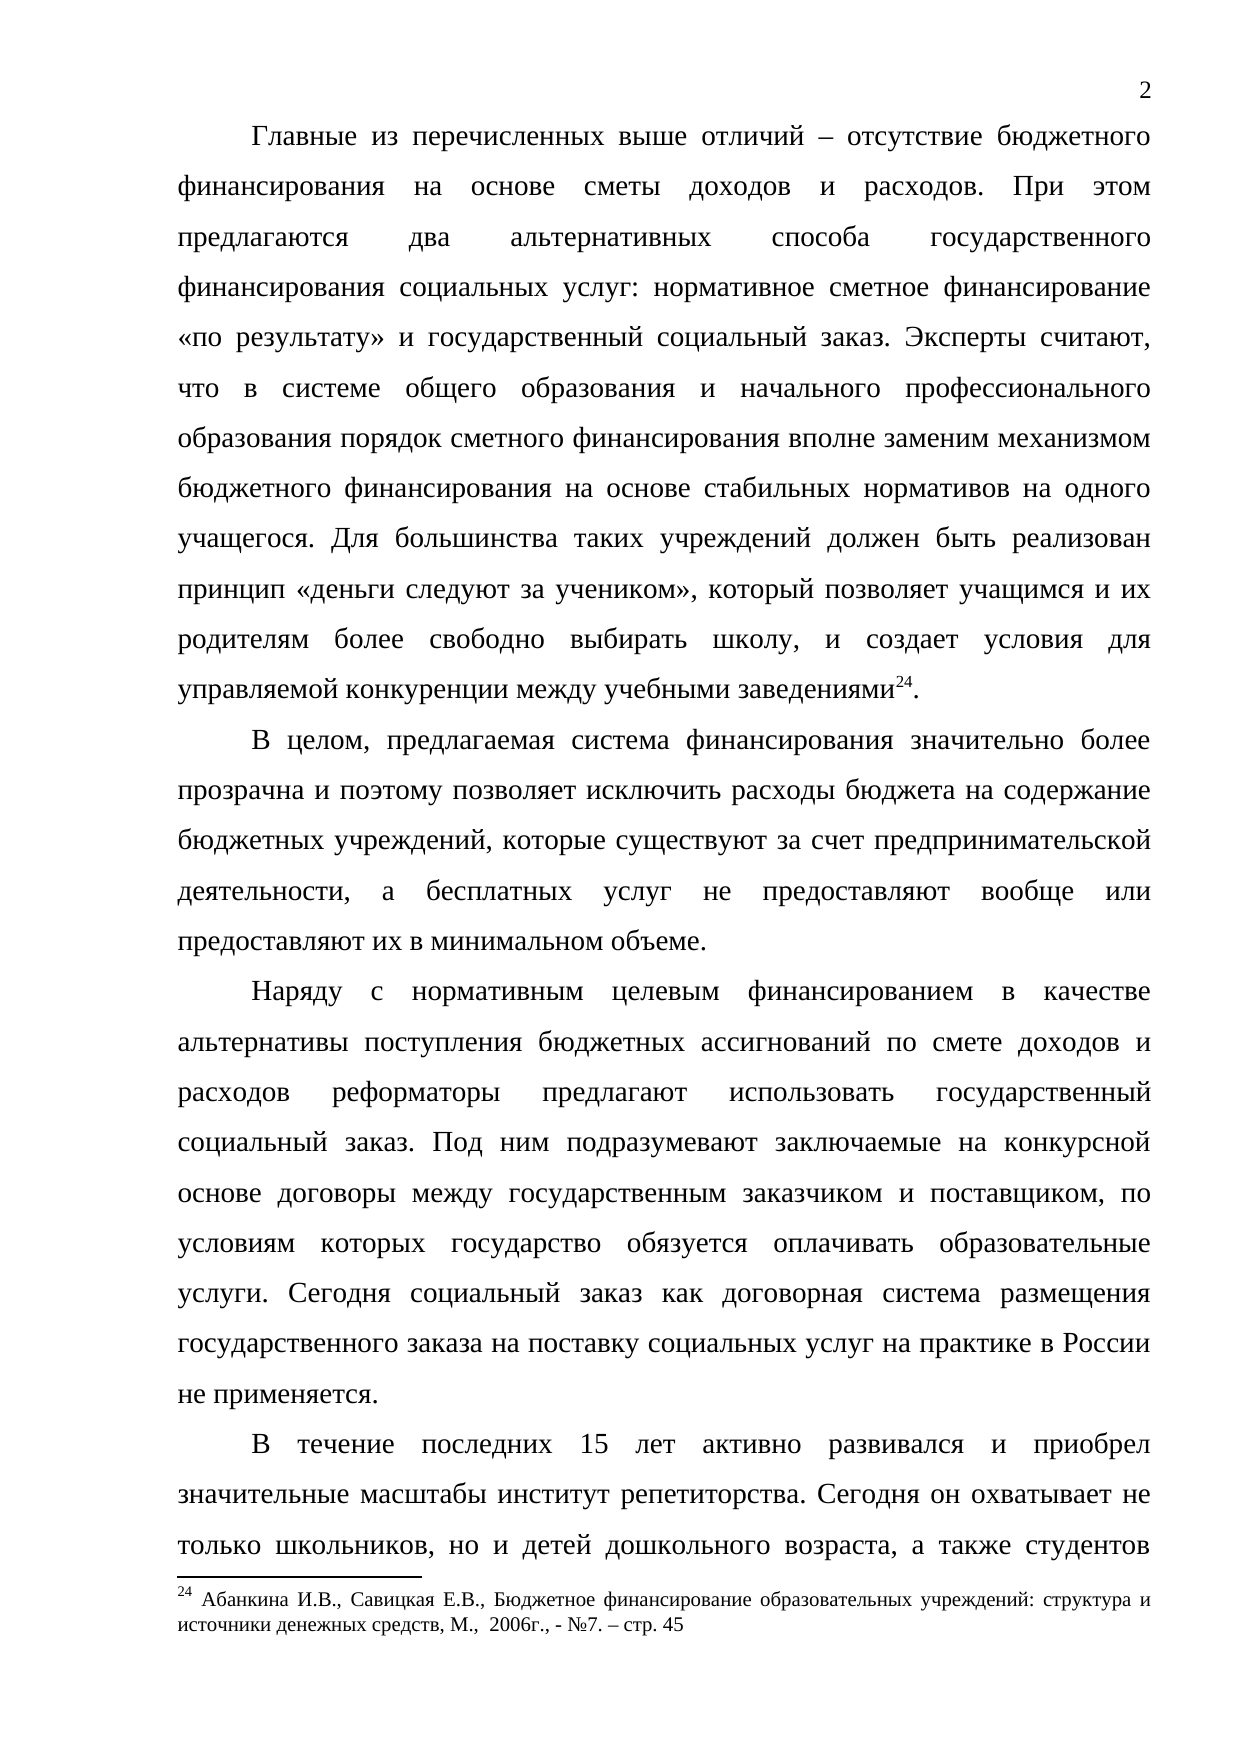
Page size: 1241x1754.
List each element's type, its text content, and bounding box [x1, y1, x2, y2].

text В целом, предлагаемая система финансирования значительно более прозрачна и поэтому позволяет исключить расходы бюджета на содержание бюджетных учреждений, которые существуют за счет предпринимательской деятельности, а бесплатных услуг не предоставляют вообще или предоставляют их в минимальном объеме. [177, 722, 1152, 957]
text Наряду с нормативным целевым финансированием в качестве альтернативы поступления бюджетных ассигнований по смете доходов и расходов реформаторы предлагают использовать государственный социальный заказ. Под ним подразумевают заключаемые на конкурсной основе договоры между государственным заказчиком и поставщиком, по условиям которых государство обязуется оплачивать образовательные услуги. Сегодня социальный заказ как договорная система размещения государственного заказа на поставку социальных услуг на практике в России не применяется. [177, 973, 1152, 1409]
text Главные из перечисленных выше отличий – отсутствие бюджетного финансирования на основе сметы доходов и расходов. При этом предлагаются два альтернативных способа государственного финансирования социальных услуг: нормативное сметное финансирование «по результату» и государственный социальный заказ. Эксперты считают, что в системе общего образования и начального профессионального образования порядок сметного финансирования вполне заменим механизмом бюджетного финансирования на основе стабильных нормативов на одного учащегося. Для большинства таких учреждений должен быть реализован принцип «деньги следуют за учеником», который позволяет учащимся и их родителям более свободно выбирать школу, и создает условия для управляемой конкуренции между учебными заведениями. [177, 118, 1152, 705]
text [177, 1426, 1152, 1560]
